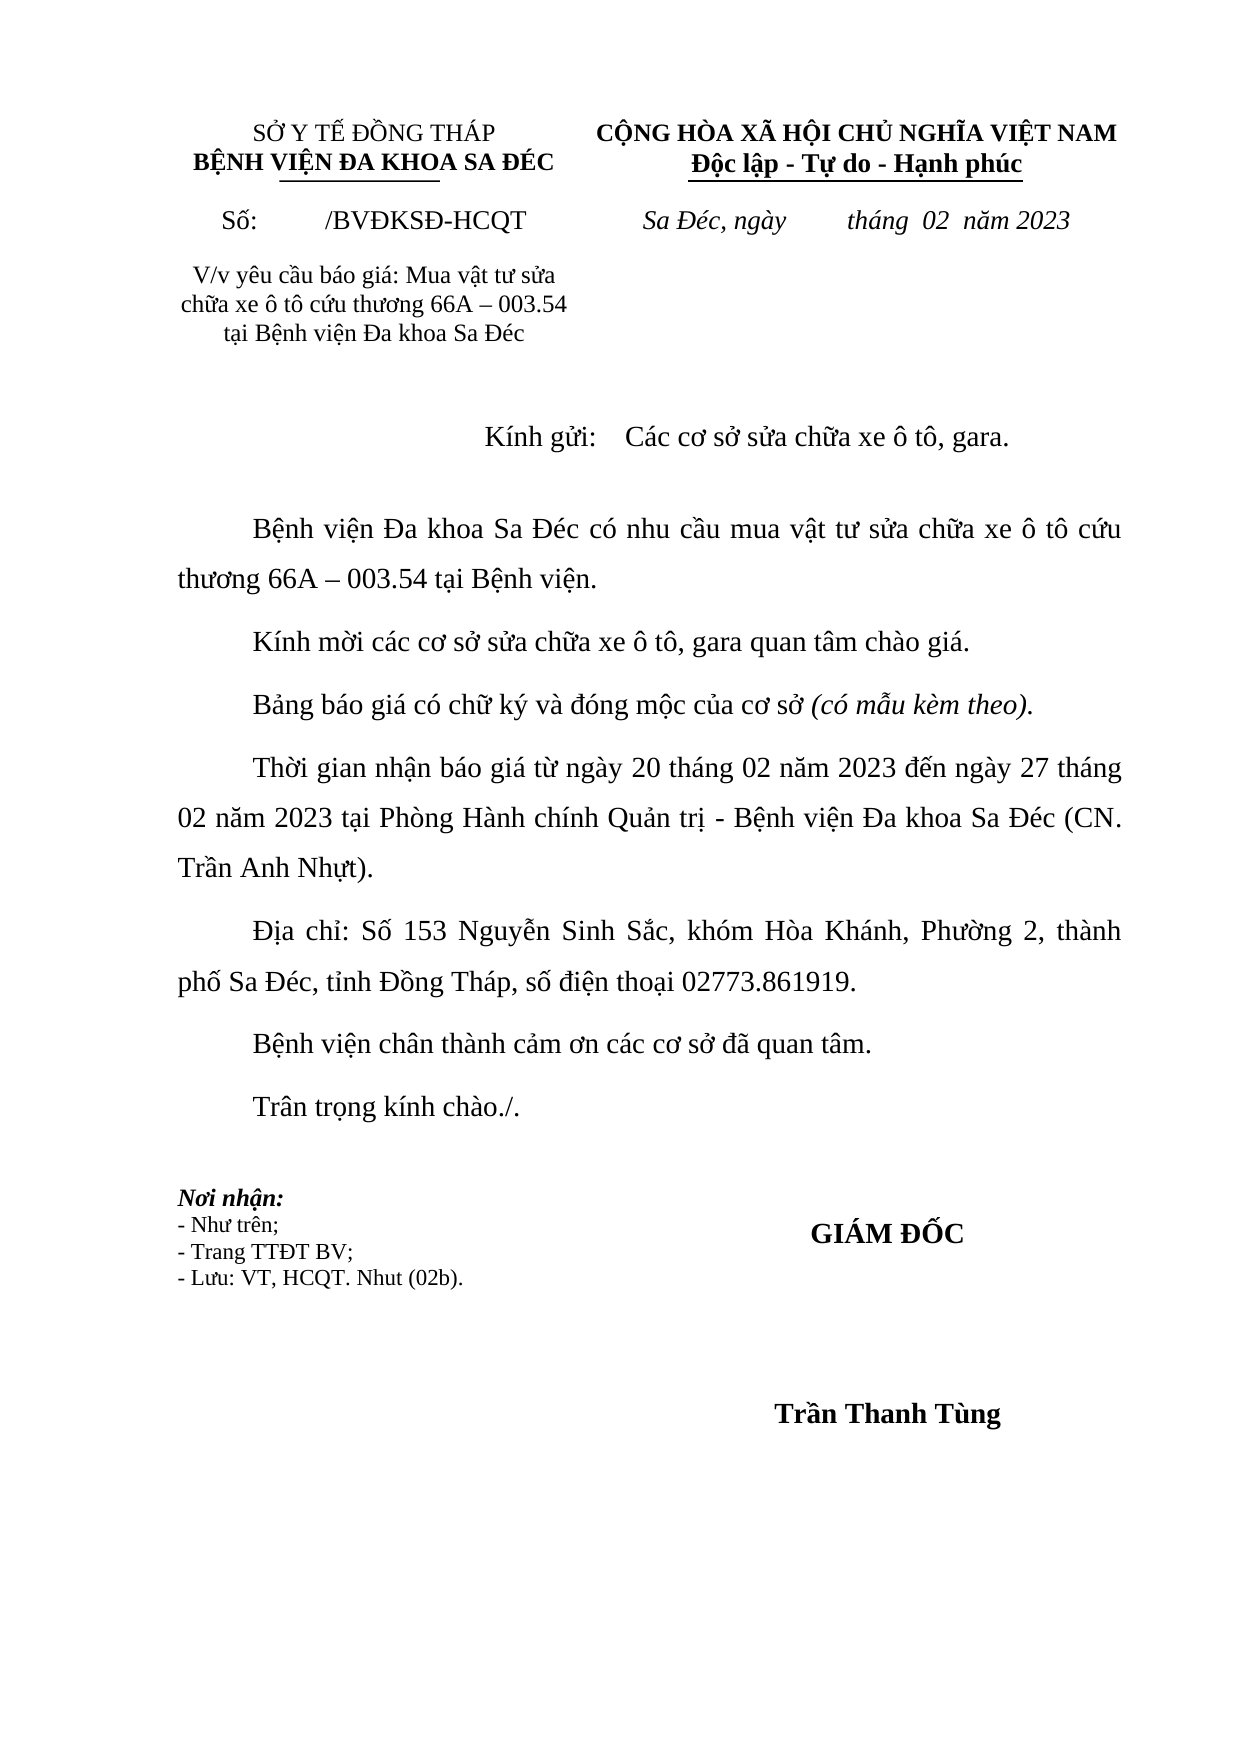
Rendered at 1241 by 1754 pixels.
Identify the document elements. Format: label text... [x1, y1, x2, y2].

text Thời gian nhận báo giá từ ngày 20 tháng 02 năm 2023 đến ngày 27 tháng 02 năm 2023 tại Phòng Hành chính Quản trị - Bệnh viện Đa khoa Sa Đéc (CN. Trần Anh Nhựt). [177, 750, 1122, 884]
table_cell Các cơ sở sửa chữa xe ô tô, gara. [614, 407, 1132, 499]
table_header Nơi nhận: - Như trên; - Trang TTĐT BV; - Lưu: VT, HCQT. Nhut (02b). [166, 1183, 620, 1430]
text Bệnh viện chân thành cảm ơn các cơ sở đã quan tâm. [177, 1027, 1122, 1060]
text Kính mời các cơ sở sửa chữa xe ô tô, gara quan tâm chào giá. [177, 624, 1122, 658]
text Bệnh viện Đa khoa Sa Đéc có nhu cầu mua vật tư sửa chữa xe ô tô cứu thương 66A – 003.54 tại Bệnh viện. [177, 511, 1122, 595]
table_header SỞ Y TẾ ĐỒNG THÁP BỆNH VIỆN ĐA KHOA SA ĐÉC [167, 118, 581, 204]
table_header GIÁM ĐỐC Trần Thanh Tùng [620, 1183, 1133, 1430]
text Địa chỉ: Số 153 Nguyễn Sinh Sắc, khóm Hòa Khánh, Phường 2, thành phố Sa Đéc, tỉnh Đồng Tháp, số điện thoại 02773.861919. [177, 913, 1122, 997]
text Bảng báo giá có chữ ký và đóng mộc của cơ sở (có mẫu kèm theo). [177, 687, 1122, 721]
table_cell Kính gửi: [167, 407, 613, 499]
table_cell Số: /BVĐKSĐ-HCQT V/v yêu cầu báo giá: Mua vật tư sửa chữa xe ô tô cứu thương 66A – 003.54 tại Bệnh viện Đa khoa Sa Đéc [167, 204, 581, 407]
text Trân trọng kính chào./. [177, 1089, 1122, 1123]
table_header CỘNG HÒA XÃ HỘI CHỦ NGHĨA VIỆT NAM Độc lập - Tự do - Hạnh phúc [581, 118, 1132, 204]
table_cell Sa Đéc, ngày tháng 02 năm 2023 [581, 204, 1132, 407]
